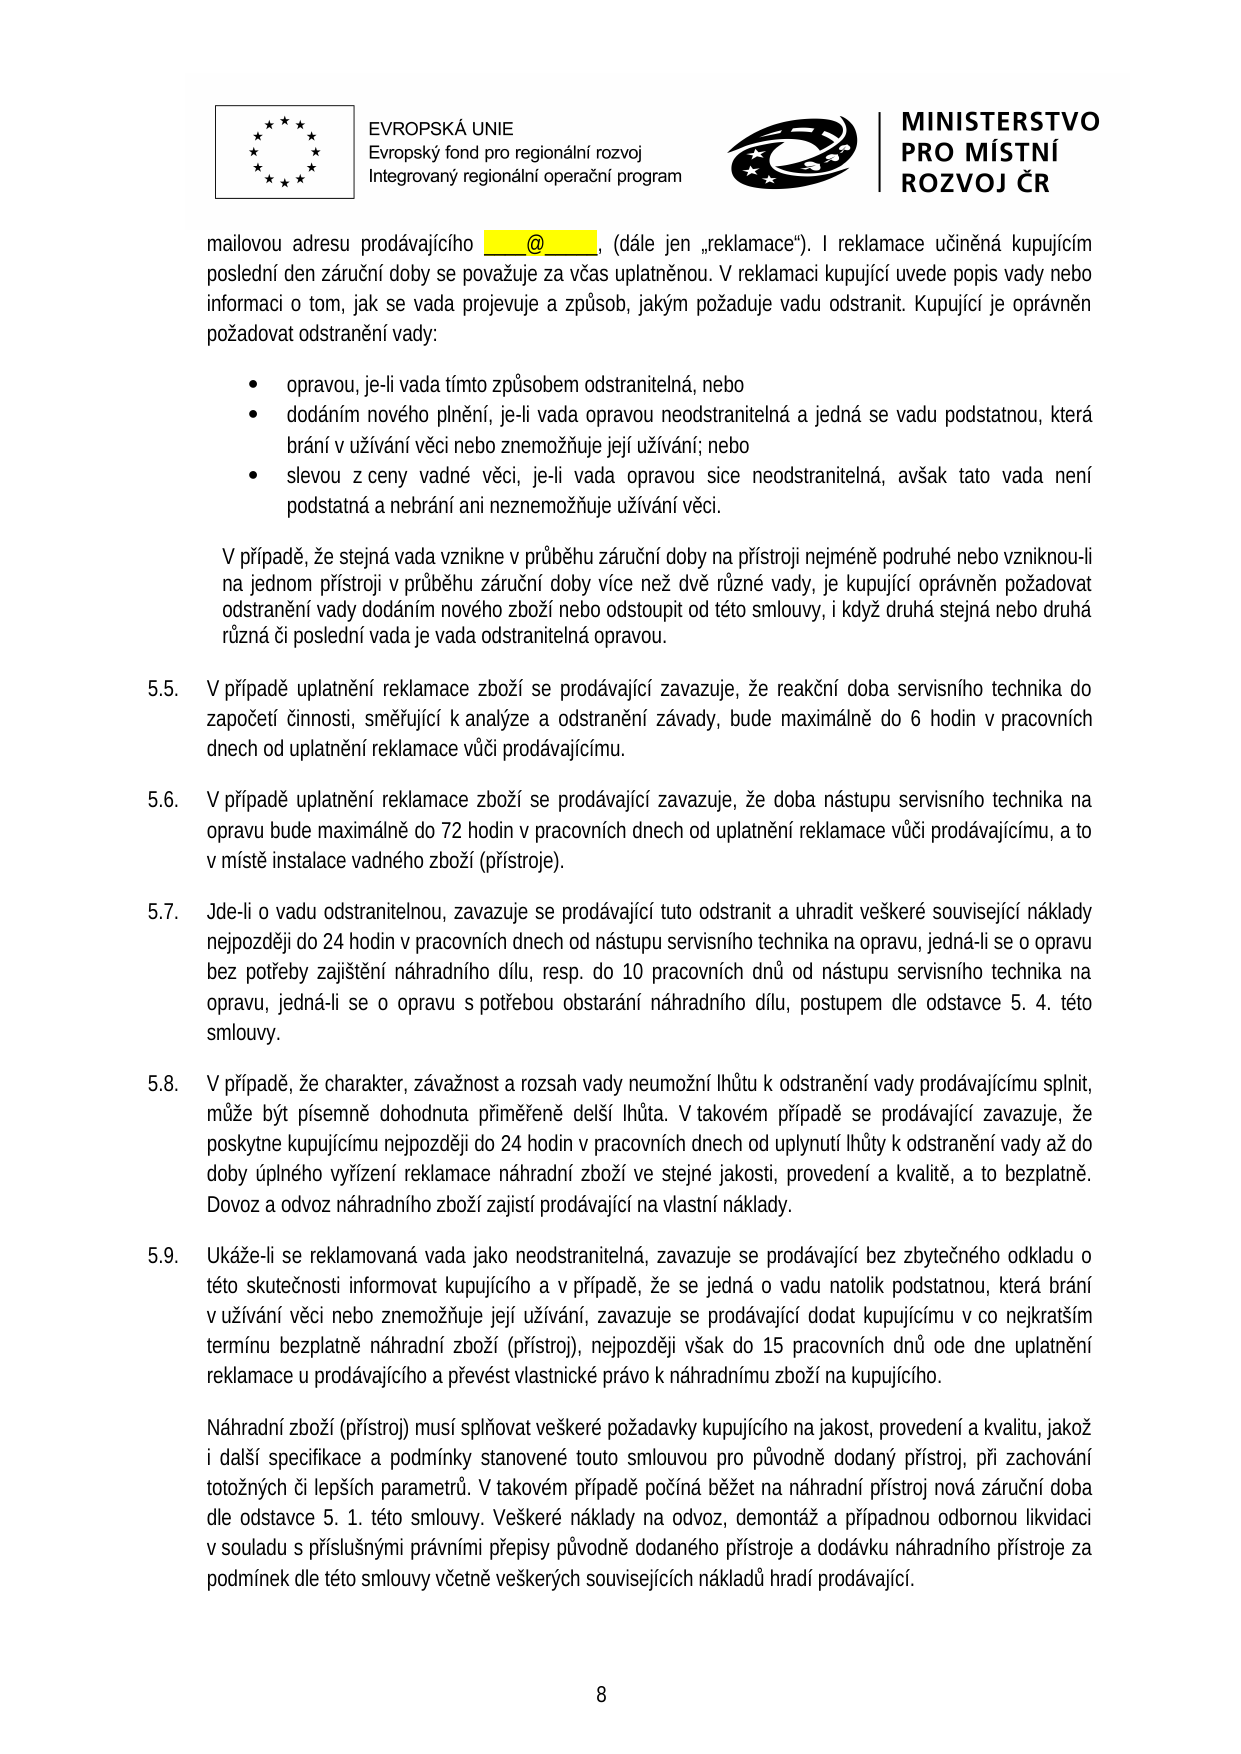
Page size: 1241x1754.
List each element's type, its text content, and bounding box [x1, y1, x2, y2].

list V případě uplatnění reklamace zboží se prodávající zavazuje, že doba nástupu servisního technika na opravu bude maximálně do 72 hodin v pracovních dnech od uplatnění reklamace vůči prodávajícímu, a to v místě instalace vadného zboží (přístroje). [148, 786, 1093, 873]
list dodáním nového plnění, je-li vada opravou neodstranitelná a jedná se vadu podstatnou, která brání v užívání věci nebo znemožňuje její užívání; nebo [249, 401, 1093, 458]
list V případě, že charakter, závažnost a rozsah vady neumožní lhůtu k odstranění vady prodávajícímu splnit, může být písemně dohodnuta přiměřeně delší lhůta. V takovém případě se prodávající zavazuje, že poskytne kupujícímu nejpozději do 24 hodin v pracovních dnech od uplynutí lhůty k odstranění vady až do doby úplného vyřízení reklamace náhradní zboží ve stejné jakosti, provedení a kvalitě, a to bezplatně. Dovoz a odvoz náhradního zboží zajistí prodávající na vlastní náklady. [148, 1070, 1093, 1217]
list Jde-li o vadu odstranitelnou, zavazuje se prodávající tuto odstranit a uhradit veškeré související náklady nejpozději do 24 hodin v pracovních dnech od nástupu servisního technika na opravu, jedná-li se o opravu bez potřeby zajištění náhradního dílu, resp. do 10 pracovních dnů od nástupu servisního technika na opravu, jedná-li se o opravu s potřebou obstarání náhradního dílu, postupem dle odstavce 5. 4. této smlouvy. [148, 898, 1093, 1045]
list slevou z ceny vadné věci, je-li vada opravou sice neodstranitelná, avšak tato vada není podstatná a nebrání ani neznemožňuje užívání věci. [249, 462, 1093, 518]
list Ukáže-li se reklamovaná vada jako neodstranitelná, zavazuje se prodávající bez zbytečného odkladu o této skutečnosti informovat kupujícího a v případě, že se jedná o vadu natolik podstatnou, která brání v užívání věci nebo znemožňuje její užívání, zavazuje se prodávající dodat kupujícímu v co nejkratším termínu bezplatně náhradní zboží (přístroj), nejpozději však do 15 pracovních dnů ode dne uplatnění reklamace u prodávajícího a převést vlastnické právo k náhradnímu zboží na kupujícího. [148, 1242, 1093, 1389]
list opravou, je-li vada tímto způsobem odstranitelná, nebo [249, 371, 1093, 398]
picture [184, 73, 1130, 230]
list V případě uplatnění reklamace zboží se prodávající zavazuje, že reakční doba servisního technika do započetí činnosti, směřující k analýze a odstranění závady, bude maximálně do 6 hodin v pracovních dnech od uplatnění reklamace vůči prodávajícímu. [148, 675, 1093, 762]
text Náhradní zboží (přístroj) musí splňovat veškeré požadavky kupujícího na jakost, provedení a kvalitu, jakož i další specifikace a podmínky stanovené touto smlouvou pro původně dodaný přístroj, při zachování totožných či lepších parametrů. V takovém případě počíná běžet na náhradní přístroj nová záruční doba dle odstavce 5. 1. této smlouvy. Veškeré náklady na odvoz, demontáž a případnou odbornou likvidaci v souladu s příslušnými právními přepisy původně dodaného přístroje a dodávku náhradního přístroje za podmínek dle této smlouvy včetně veškerých souvisejících nákladů hradí prodávající. [207, 1413, 1093, 1591]
text V případě, že stejná vada vznikne v průběhu záruční doby na přístroji nejméně podruhé nebo vzniknou-li na jednom přístroji v průběhu záruční doby více než dvě různé vady, je kupující oprávněn požadovat odstranění vady dodáním nového zboží nebo odstoupit od této smlouvy, i když druhá stejná nebo druhá různá či poslední vada je vada odstranitelná opravou. [185, 543, 1093, 648]
